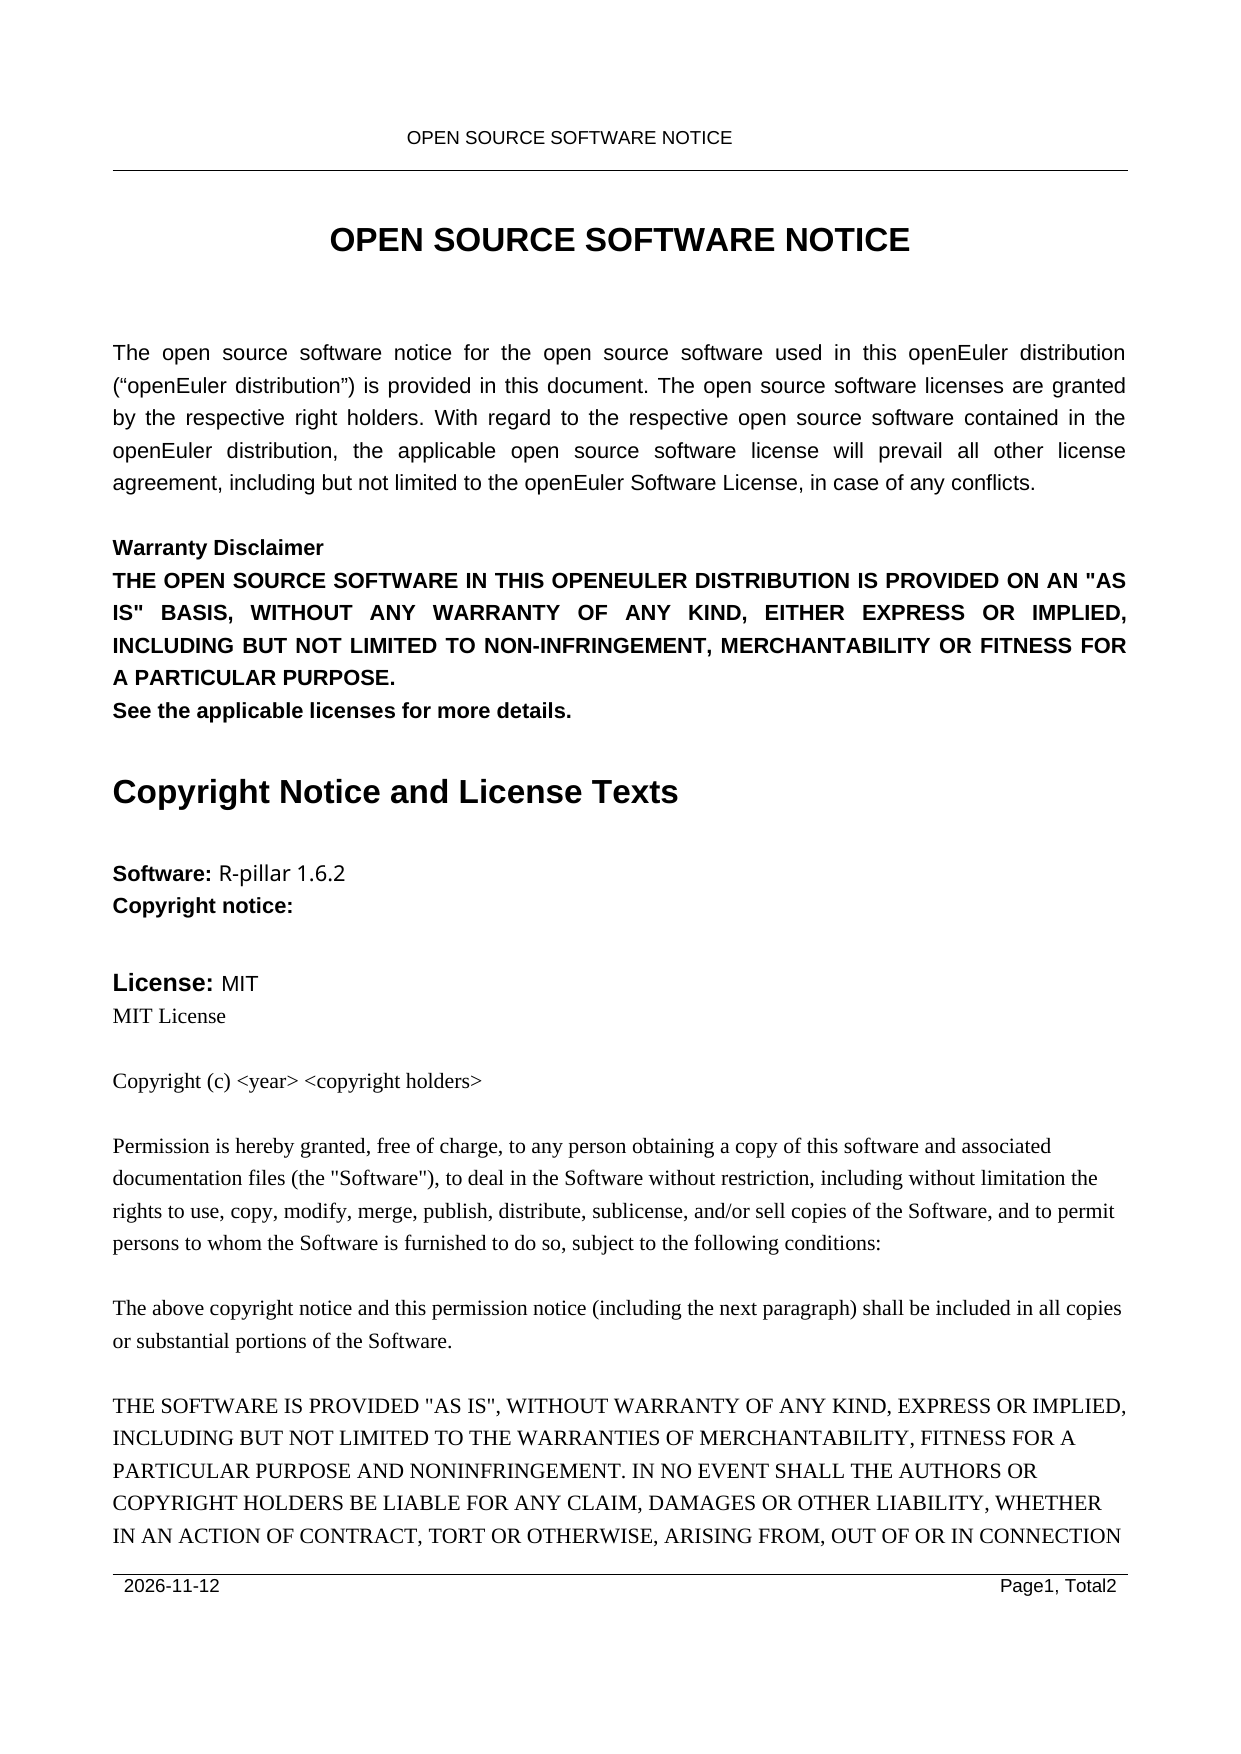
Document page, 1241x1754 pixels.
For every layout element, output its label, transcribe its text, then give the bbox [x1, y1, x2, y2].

title Software: R-pillar 1.6.2 [112, 856, 1128, 889]
text Copyright notice: [112, 889, 1128, 921]
text OPEN SOURCE SOFTWARE NOTICE [112, 206, 1128, 271]
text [112, 999, 1128, 1551]
text THE OPEN SOURCE SOFTWARE IN THIS OPENEULER DISTRIBUTION IS PROVIDED ON AN "AS IS" BASIS, WITHOUT ANY WARRANTY OF ANY KIND, EITHER EXPRESS OR IMPLIED, INCLUDING BUT NOT LIMITED TO NON-INFRINGEMENT, MERCHANTABILITY OR FITNESS FOR A PARTICULAR PURPOSE. See the applicable licenses for more details. [112, 564, 1128, 726]
text The open source software notice for the open source software used in this openEuler distribution (“openEuler distribution”) is provided in this document. The open source software licenses are granted by the respective right holders. With regard to the respective open source software contained in the openEuler distribution, the applicable open source software license will prevail all other license agreement, including but not limited to the openEuler Software License, in case of any conflicts. [112, 336, 1128, 499]
text License: MIT [112, 966, 1128, 999]
text Warranty Disclaimer [112, 531, 1128, 564]
text Copyright Notice and License Texts [112, 759, 1128, 824]
